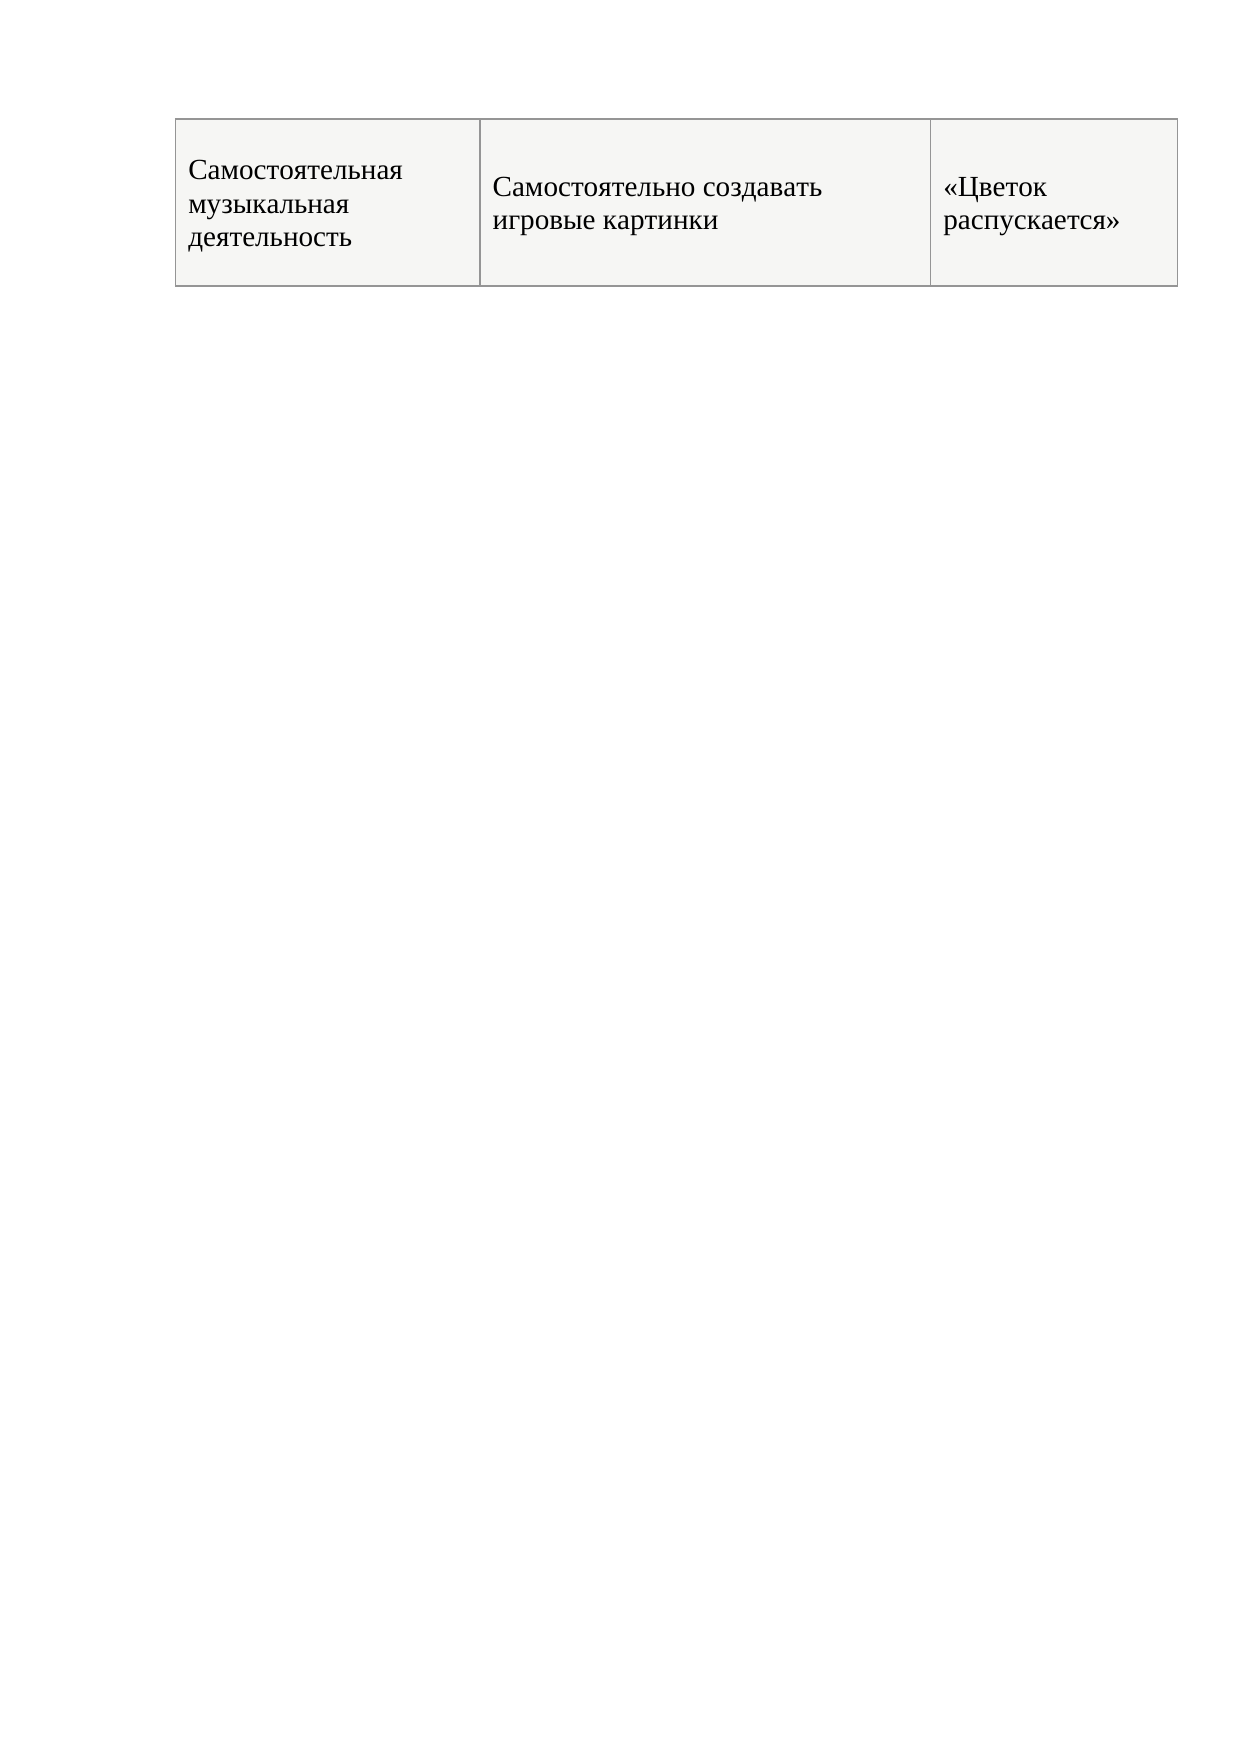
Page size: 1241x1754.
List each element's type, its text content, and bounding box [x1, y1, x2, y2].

table_cell «Цветок распускается» [931, 120, 1177, 285]
table_cell Самостоятельная музыкальная деятельность [176, 120, 479, 285]
table_cell Самостоятельно создавать игровые картинки [481, 120, 930, 285]
